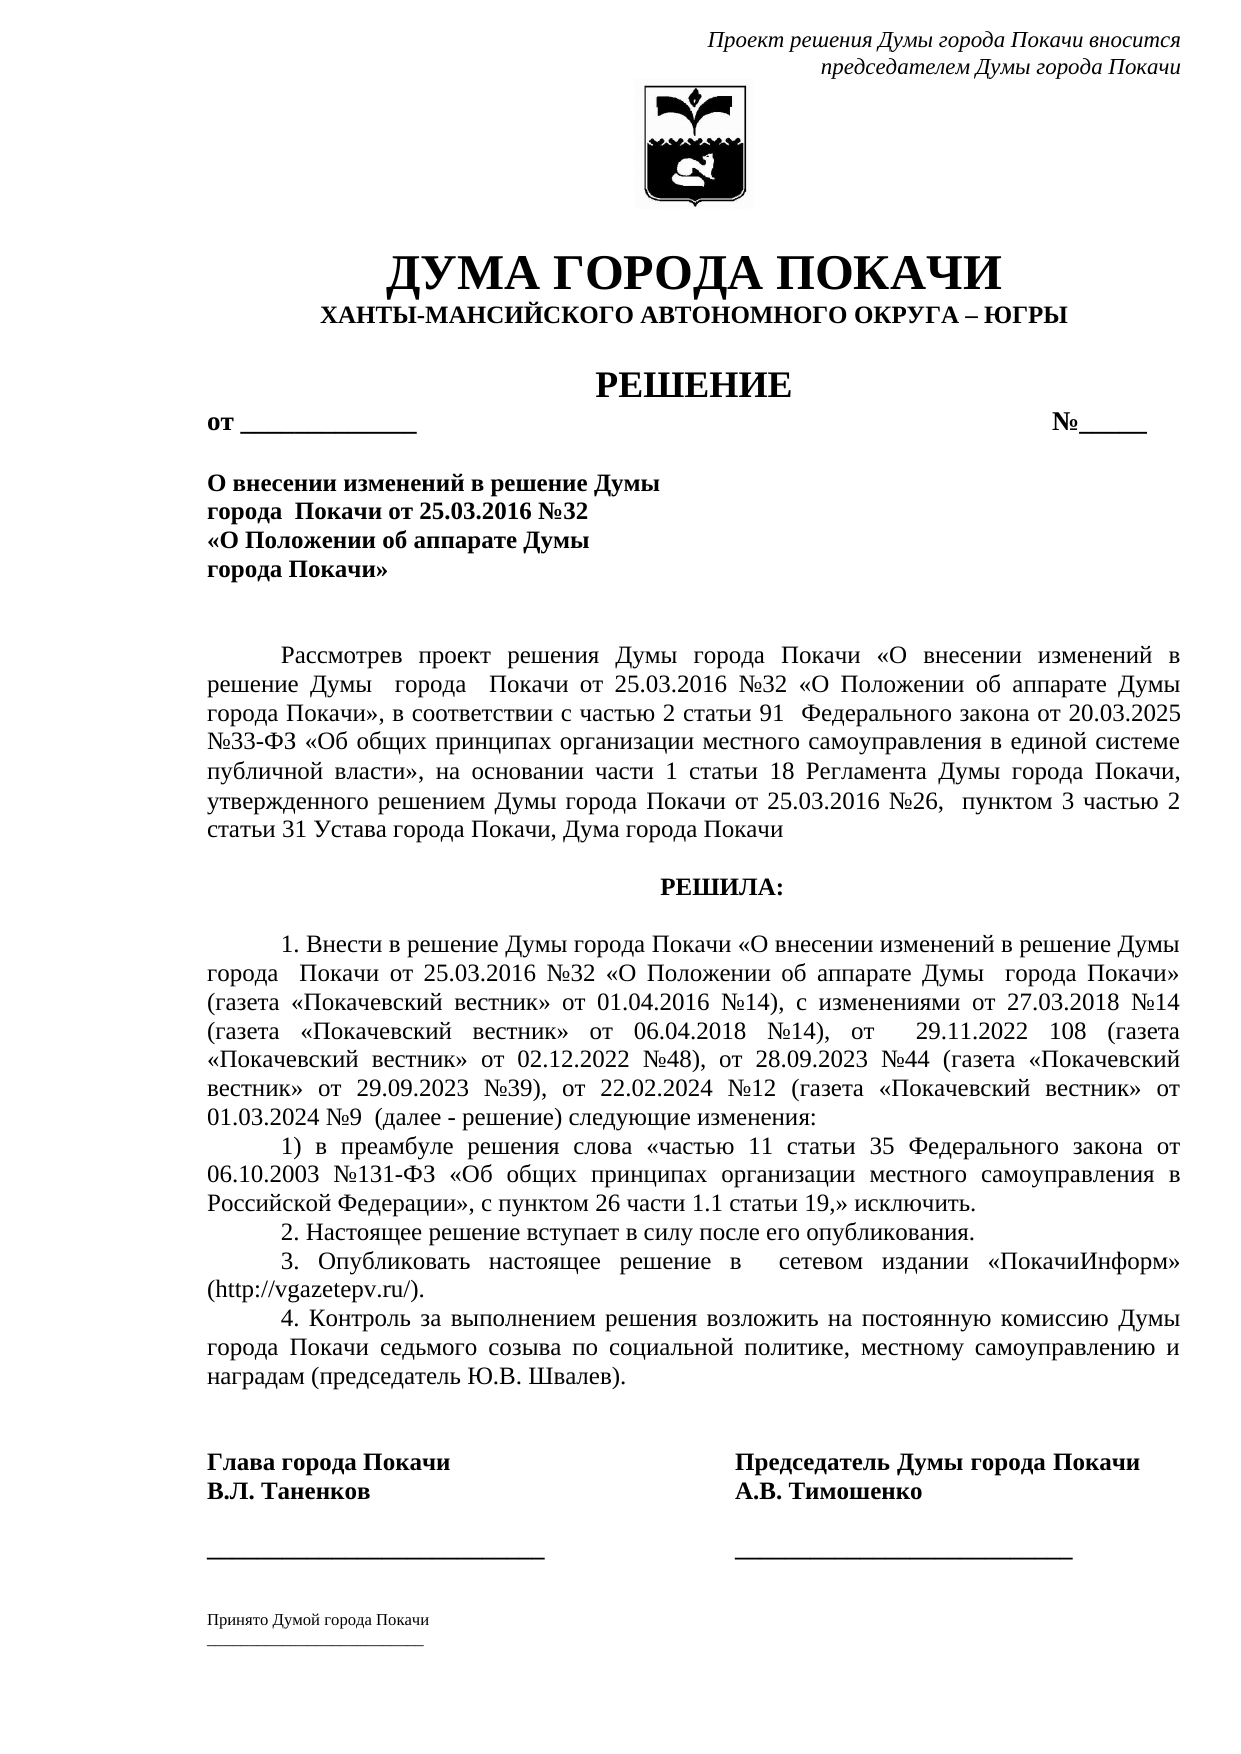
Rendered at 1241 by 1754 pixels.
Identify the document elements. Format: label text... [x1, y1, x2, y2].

list от _____________ №_____ [207, 405, 1181, 437]
text «О Положении об аппарате Думы [207, 525, 1181, 554]
text 2. Настоящее решение вступает в силу после его опубликования. [207, 1217, 1181, 1246]
text города Покачи от 25.03.2016 №32 [207, 496, 1181, 525]
text ДУМА ГОРОДА ПОКАЧИ [207, 242, 1181, 300]
text Рассмотрев проект решения Думы города Покачи «О внесении изменений в решение Думы города Покачи от 25.03.2016 №32 «О Положении об аппарате Думы города Покачи», в соответствии с частью 2 статьи 91 Федерального закона от 20.03.2025 №33-ФЗ «Об общих принципах организации местного самоуправления в единой системе публичной власти», на основании части 1 статьи 18 Регламента Думы города Покачи, утвержденного решением Думы города Покачи от 25.03.2016 №26, пунктом 3 частью 2 статьи 31 Устава города Покачи, Дума города Покачи [207, 640, 1181, 843]
table_header Председатель Думы города Покачи А.В. Тимошенко ___________________________ [724, 1447, 1152, 1562]
text РЕШИЛА: [207, 872, 1181, 901]
text О внесении изменений в решение Думы [207, 468, 1181, 496]
table_header Глава города Покачи В.Л. Таненков ___________________________ [196, 1447, 724, 1562]
text 3. Опубликовать настоящее решение в сетевом издании «ПокачиИнформ» (http://vgazetepv.ru/). [207, 1246, 1181, 1303]
text ХАНТЫ-МАНСИЙСКОГО АВТОНОМНОГО ОКРУГА – ЮГРЫ [207, 300, 1181, 329]
text РЕШЕНИЕ [207, 362, 1181, 405]
text Принято Думой города Покачи [207, 1610, 1181, 1629]
text 4. Контроль за выполнением решения возложить на постоянную комиссию Думы города Покачи седьмого созыва по социальной политике, местному самоуправлению и наградам (председатель Ю.В. Швалев). [207, 1303, 1181, 1389]
text города Покачи» [207, 554, 1181, 583]
text 1) в преамбуле решения слова «частью 11 статьи 35 Федерального закона от 06.10.2003 №131-ФЗ «Об общих принципах организации местного самоуправления в Российской Федерации», с пунктом 26 части 1.1 статьи 19,» исключить. [207, 1131, 1181, 1217]
picture [634, 79, 754, 209]
text __________________________ [207, 1629, 1181, 1648]
text 1. Внести в решение Думы города Покачи «О внесении изменений в решение Думы города Покачи от 25.03.2016 №32 «О Положении об аппарате Думы города Покачи» (газета «Покачевский вестник» от 01.04.2016 №14), с изменениями от 27.03.2018 №14 (газета «Покачевский вестник» от 06.04.2018 №14), от 29.11.2022 108 (газета «Покачевский вестник» от 02.12.2022 №48), от 28.09.2023 №44 (газета «Покачевский вестник» от 29.09.2023 №39), от 22.02.2024 №12 (газета «Покачевский вестник» от 01.03.2024 №9 (далее - решение) следующие изменения: [207, 929, 1181, 1131]
